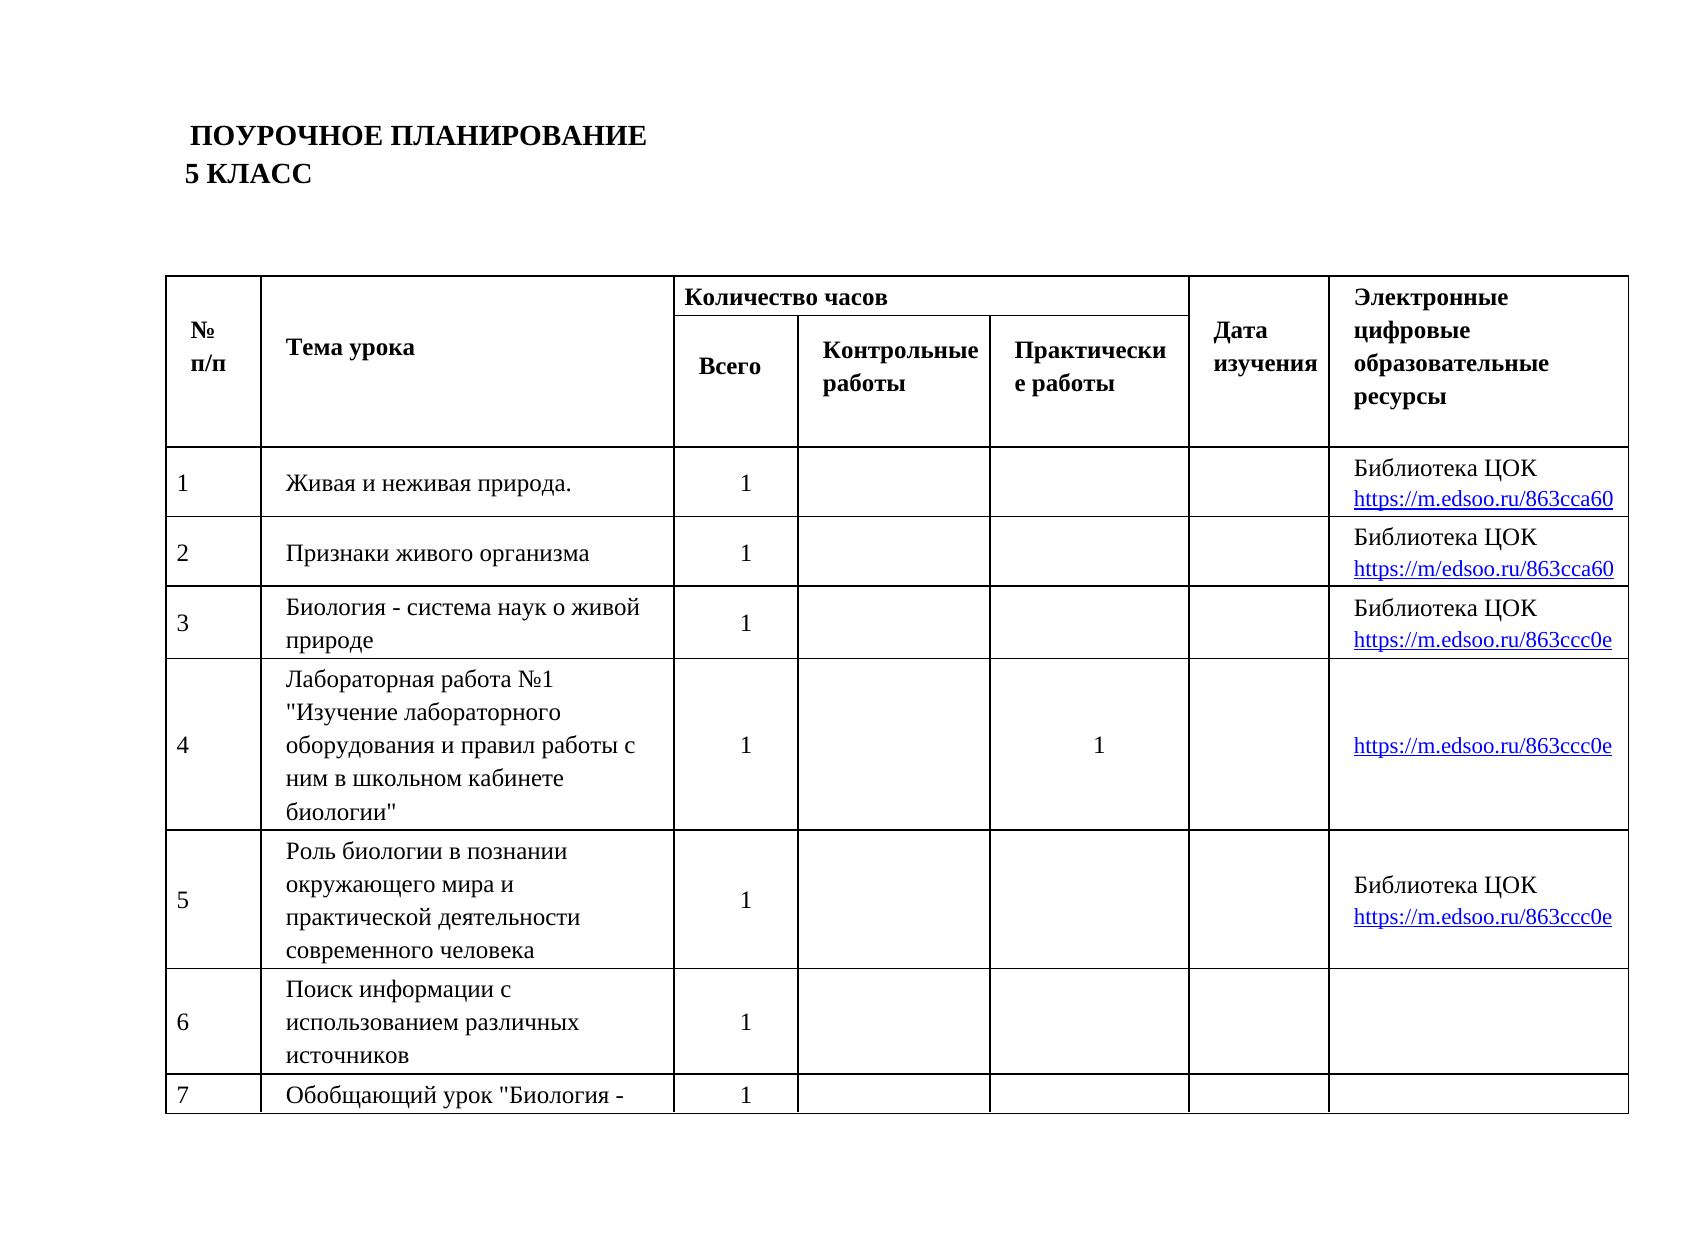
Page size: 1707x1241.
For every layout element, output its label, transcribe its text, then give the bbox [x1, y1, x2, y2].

table_cell 4 [167, 659, 260, 829]
table_cell 1 [675, 1075, 797, 1112]
table_cell [1190, 831, 1328, 968]
table_cell 1 [675, 831, 797, 968]
table_cell [799, 659, 989, 829]
table_cell https://m.edsoo.ru/863ccc0e [1330, 659, 1628, 829]
table_cell [1330, 1075, 1628, 1112]
table_header Электронные цифровые образовательные ресурсы [1330, 277, 1628, 446]
table_cell [1190, 969, 1328, 1073]
table_header Тема урока [262, 277, 673, 446]
table_cell Биология - система наук о живой природе [262, 587, 673, 658]
table_cell Лабораторная работа №1 "Изучение лабораторного оборудования и правил работы с ним в школьном кабинете биологии" [262, 659, 673, 829]
text ПОУРОЧНОЕ ПЛАНИРОВАНИЕ [190, 118, 1618, 152]
table_cell [799, 587, 989, 658]
table_header № п/п [167, 277, 260, 446]
table_cell Библиотека ЦОК https://m/edsoo.ru/863cca60 [1330, 517, 1628, 585]
table_cell Библиотека ЦОК https://m.edsoo.ru/863ccc0e [1330, 587, 1628, 658]
table_cell [1190, 587, 1328, 658]
table_cell [799, 831, 989, 968]
table_cell [991, 587, 1188, 658]
table_cell [799, 969, 989, 1073]
table_header Количество часов [675, 277, 1188, 315]
table_cell [991, 831, 1188, 968]
table_cell Практические работы [991, 316, 1188, 446]
table_cell 1 [675, 969, 797, 1073]
table_cell Библиотека ЦОК https://m.edsoo.ru/863ccc0e [1330, 831, 1628, 968]
table_cell 1 [167, 448, 260, 516]
table_cell 1 [991, 659, 1188, 829]
table_cell 2 [167, 517, 260, 585]
table_cell [991, 969, 1188, 1073]
table_cell [1330, 969, 1628, 1073]
table_cell [799, 1075, 989, 1112]
table_cell [1190, 448, 1328, 516]
table_cell [799, 517, 989, 585]
table_cell 6 [167, 969, 260, 1073]
table_cell [799, 448, 989, 516]
table_cell Роль биологии в познании окружающего мира и практической деятельности современного человека [262, 831, 673, 968]
table_cell Признаки живого организма [262, 517, 673, 585]
table_cell 1 [675, 659, 797, 829]
table_cell Всего [675, 316, 797, 446]
table_cell Поиск информации с использованием различных источников [262, 969, 673, 1073]
table_header Дата изучения [1190, 277, 1328, 446]
table_cell 1 [675, 517, 797, 585]
table_cell Контрольные работы [799, 316, 989, 446]
table_cell [1190, 1075, 1328, 1112]
table_cell 7 [167, 1075, 260, 1112]
table_cell Библиотека ЦОК https://m.edsoo.ru/863cca60 [1330, 448, 1628, 516]
table_cell [991, 448, 1188, 516]
table_cell [1190, 517, 1328, 585]
text 5 КЛАСС [177, 157, 1618, 190]
table_cell [1190, 659, 1328, 829]
table_cell Живая и неживая природа. [262, 448, 673, 516]
table_cell 1 [675, 448, 797, 516]
table_cell 3 [167, 587, 260, 658]
table_cell 1 [675, 587, 797, 658]
table_cell [991, 517, 1188, 585]
table_cell 5 [167, 831, 260, 968]
table_cell [991, 1075, 1188, 1112]
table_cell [262, 1075, 673, 1112]
